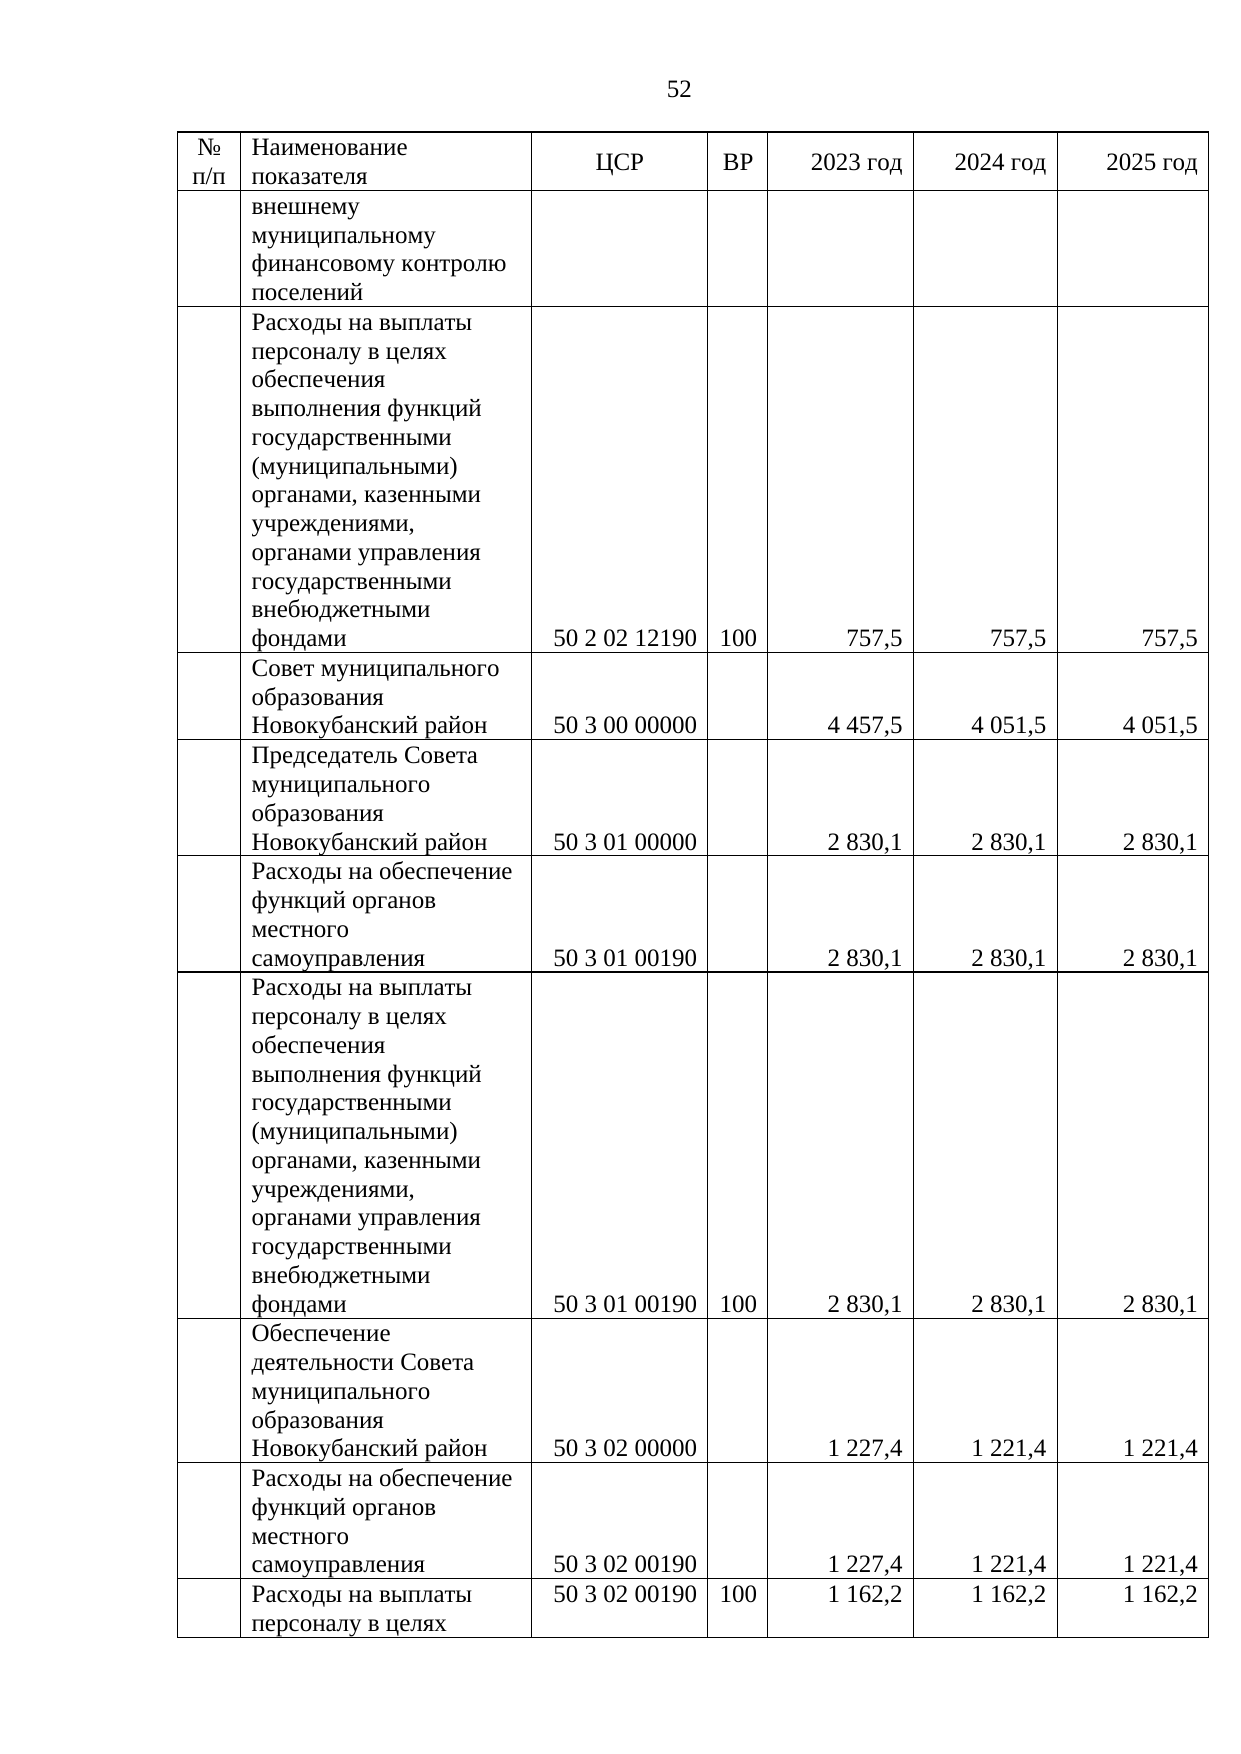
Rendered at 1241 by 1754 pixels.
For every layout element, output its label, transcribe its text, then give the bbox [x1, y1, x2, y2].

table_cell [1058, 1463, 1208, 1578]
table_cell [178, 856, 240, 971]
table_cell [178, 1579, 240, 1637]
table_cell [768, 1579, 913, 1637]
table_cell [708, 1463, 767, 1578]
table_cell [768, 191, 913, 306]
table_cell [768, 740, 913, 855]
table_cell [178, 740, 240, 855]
table_header 2025 год [1058, 133, 1208, 190]
table_header Наименование показателя [241, 133, 531, 190]
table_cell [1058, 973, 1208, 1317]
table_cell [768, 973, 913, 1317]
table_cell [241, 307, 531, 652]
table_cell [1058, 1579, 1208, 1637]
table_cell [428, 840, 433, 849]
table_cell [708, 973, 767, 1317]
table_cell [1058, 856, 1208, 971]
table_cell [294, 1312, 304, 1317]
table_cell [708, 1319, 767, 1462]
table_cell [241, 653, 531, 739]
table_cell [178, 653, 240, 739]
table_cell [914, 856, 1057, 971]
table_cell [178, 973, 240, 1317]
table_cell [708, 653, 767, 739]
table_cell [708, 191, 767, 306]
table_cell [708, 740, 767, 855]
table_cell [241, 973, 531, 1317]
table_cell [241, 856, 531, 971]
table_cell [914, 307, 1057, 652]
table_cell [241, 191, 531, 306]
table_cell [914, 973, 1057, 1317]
table_header ЦСР [532, 133, 707, 190]
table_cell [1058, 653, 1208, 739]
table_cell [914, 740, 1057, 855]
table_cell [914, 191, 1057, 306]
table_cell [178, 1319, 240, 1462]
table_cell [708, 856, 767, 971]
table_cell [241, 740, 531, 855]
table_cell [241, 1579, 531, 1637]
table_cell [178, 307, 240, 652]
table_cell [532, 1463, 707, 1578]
table_header 2024 год [914, 133, 1057, 190]
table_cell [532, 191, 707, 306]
table_header № п/п [178, 133, 240, 190]
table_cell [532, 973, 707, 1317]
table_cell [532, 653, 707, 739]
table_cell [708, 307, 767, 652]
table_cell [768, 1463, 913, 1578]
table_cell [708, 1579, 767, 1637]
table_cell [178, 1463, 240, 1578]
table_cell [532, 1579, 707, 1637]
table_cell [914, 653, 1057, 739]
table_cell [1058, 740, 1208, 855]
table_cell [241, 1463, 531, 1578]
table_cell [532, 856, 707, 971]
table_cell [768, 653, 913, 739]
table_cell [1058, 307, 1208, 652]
table_header 2023 год [768, 133, 913, 190]
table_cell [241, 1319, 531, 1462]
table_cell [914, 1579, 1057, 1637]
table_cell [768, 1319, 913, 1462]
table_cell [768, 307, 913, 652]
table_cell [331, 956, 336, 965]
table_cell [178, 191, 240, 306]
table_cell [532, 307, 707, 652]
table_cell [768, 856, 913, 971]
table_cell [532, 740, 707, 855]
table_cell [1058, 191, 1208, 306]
table_header ВР [708, 133, 767, 190]
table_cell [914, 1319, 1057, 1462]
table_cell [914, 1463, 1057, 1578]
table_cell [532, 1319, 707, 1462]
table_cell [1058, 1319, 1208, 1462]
